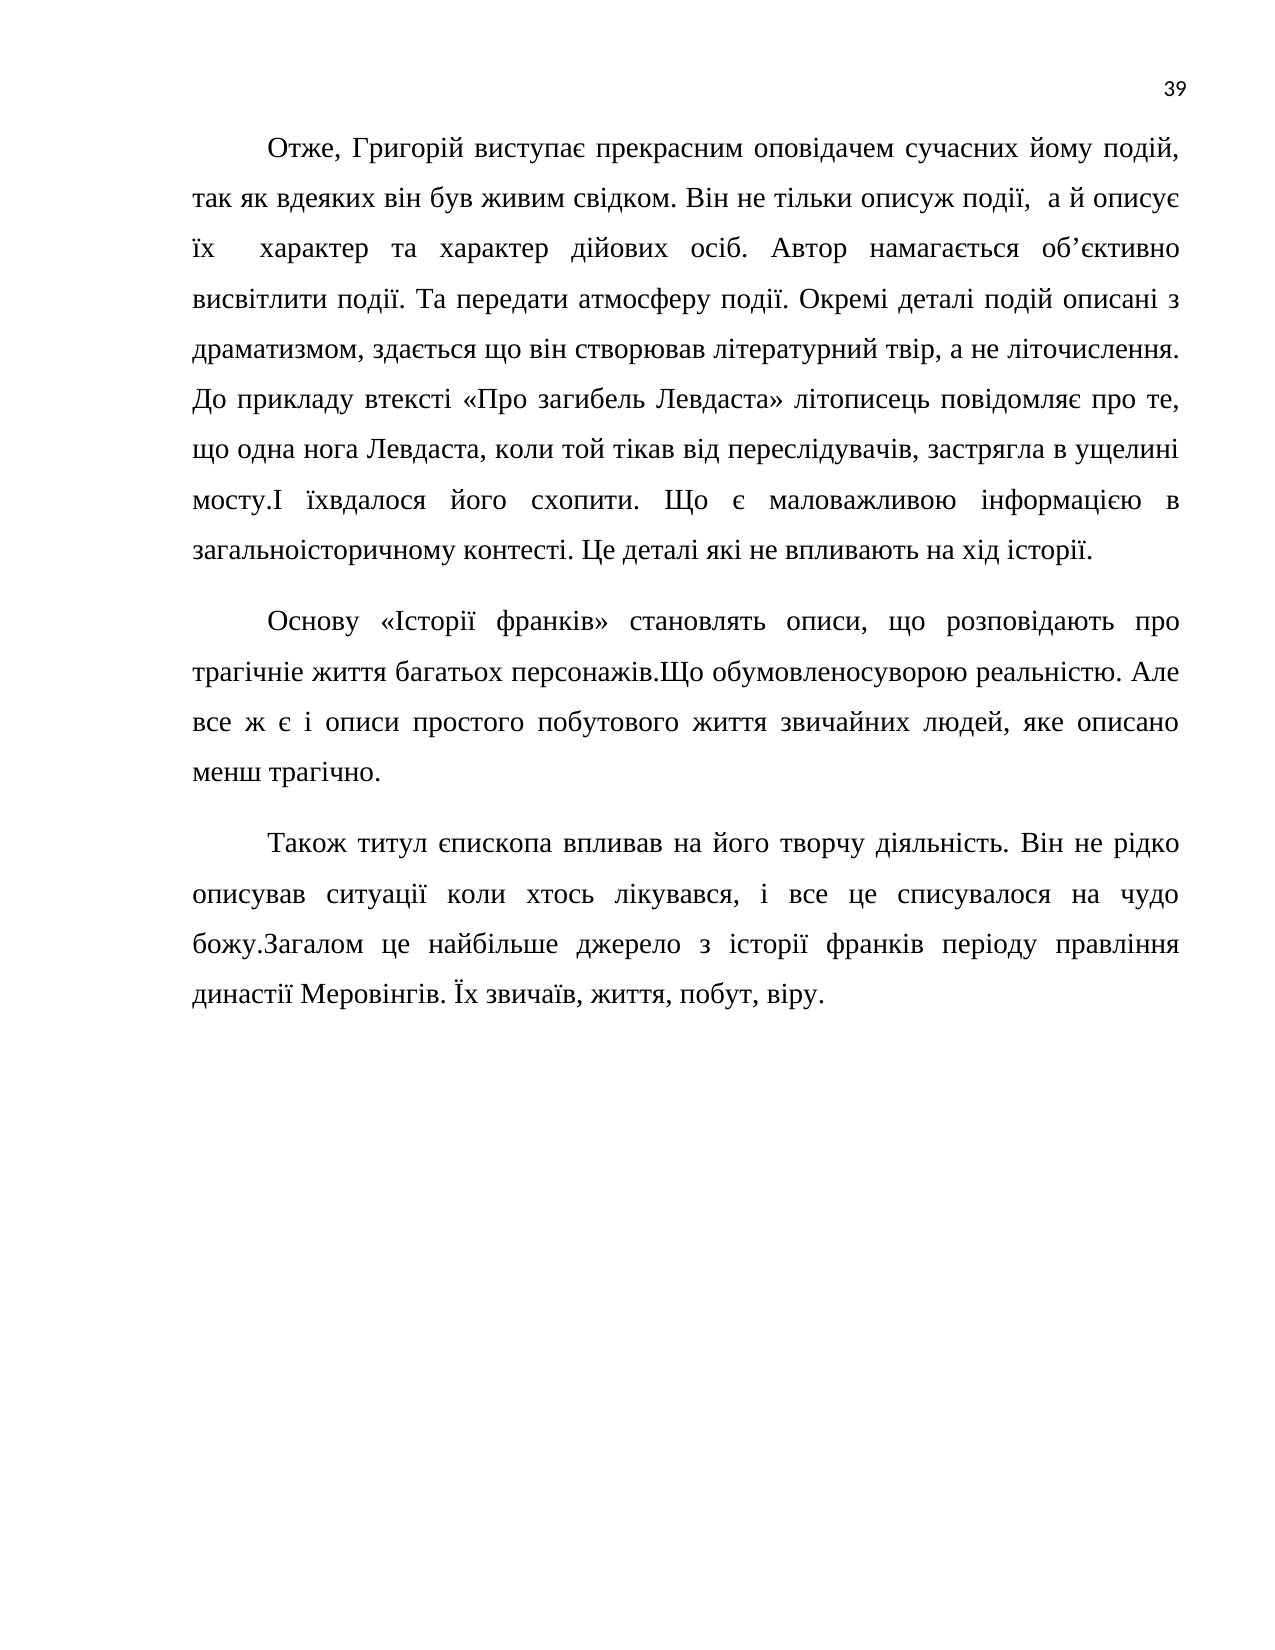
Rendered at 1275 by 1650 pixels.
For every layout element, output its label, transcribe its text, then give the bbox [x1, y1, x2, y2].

text Основу «Історії франків» становлять описи, що розповідають про трагічніе життя багатьох персонажів.Що обумовленосуворою реальністю. Але все ж є і описи простого побутового життя звичайних людей, яке описано менш трагічно. [192, 603, 1181, 788]
text Отже, Григорій виступає прекрасним оповідачем сучасних йому подій, так як вдеяких він був живим свідком. Він не тільки описуж події, а й описує їх характер та характер дійових осіб. Автор намагається об’єктивно висвітлити події. Та передати атмосферу події. Окремі деталі подій описані з драматизмом, здається що він створював літературний твір, а не літочислення. До прикладу втексті «Про загибель Левдаста» літописець повідомляє про те, що одна нога Левдаста, коли той тікав від переслідувачів, застрягла в ущелині мосту.І їхвдалося його схопити. Що є маловажливою інформацією в загальноісторичному контесті. Це деталі які не впливають на хід історії. [192, 130, 1181, 566]
text Також титул єпископа впливав на його творчу діяльність. Він не рідко описував ситуації коли хтось лікувався, і все це списувалося на чудо божу.Загалом це найбільше джерело з історії франків періоду правління династії Меровінгів. Їх звичаїв, життя, побут, віру. [192, 826, 1181, 1010]
